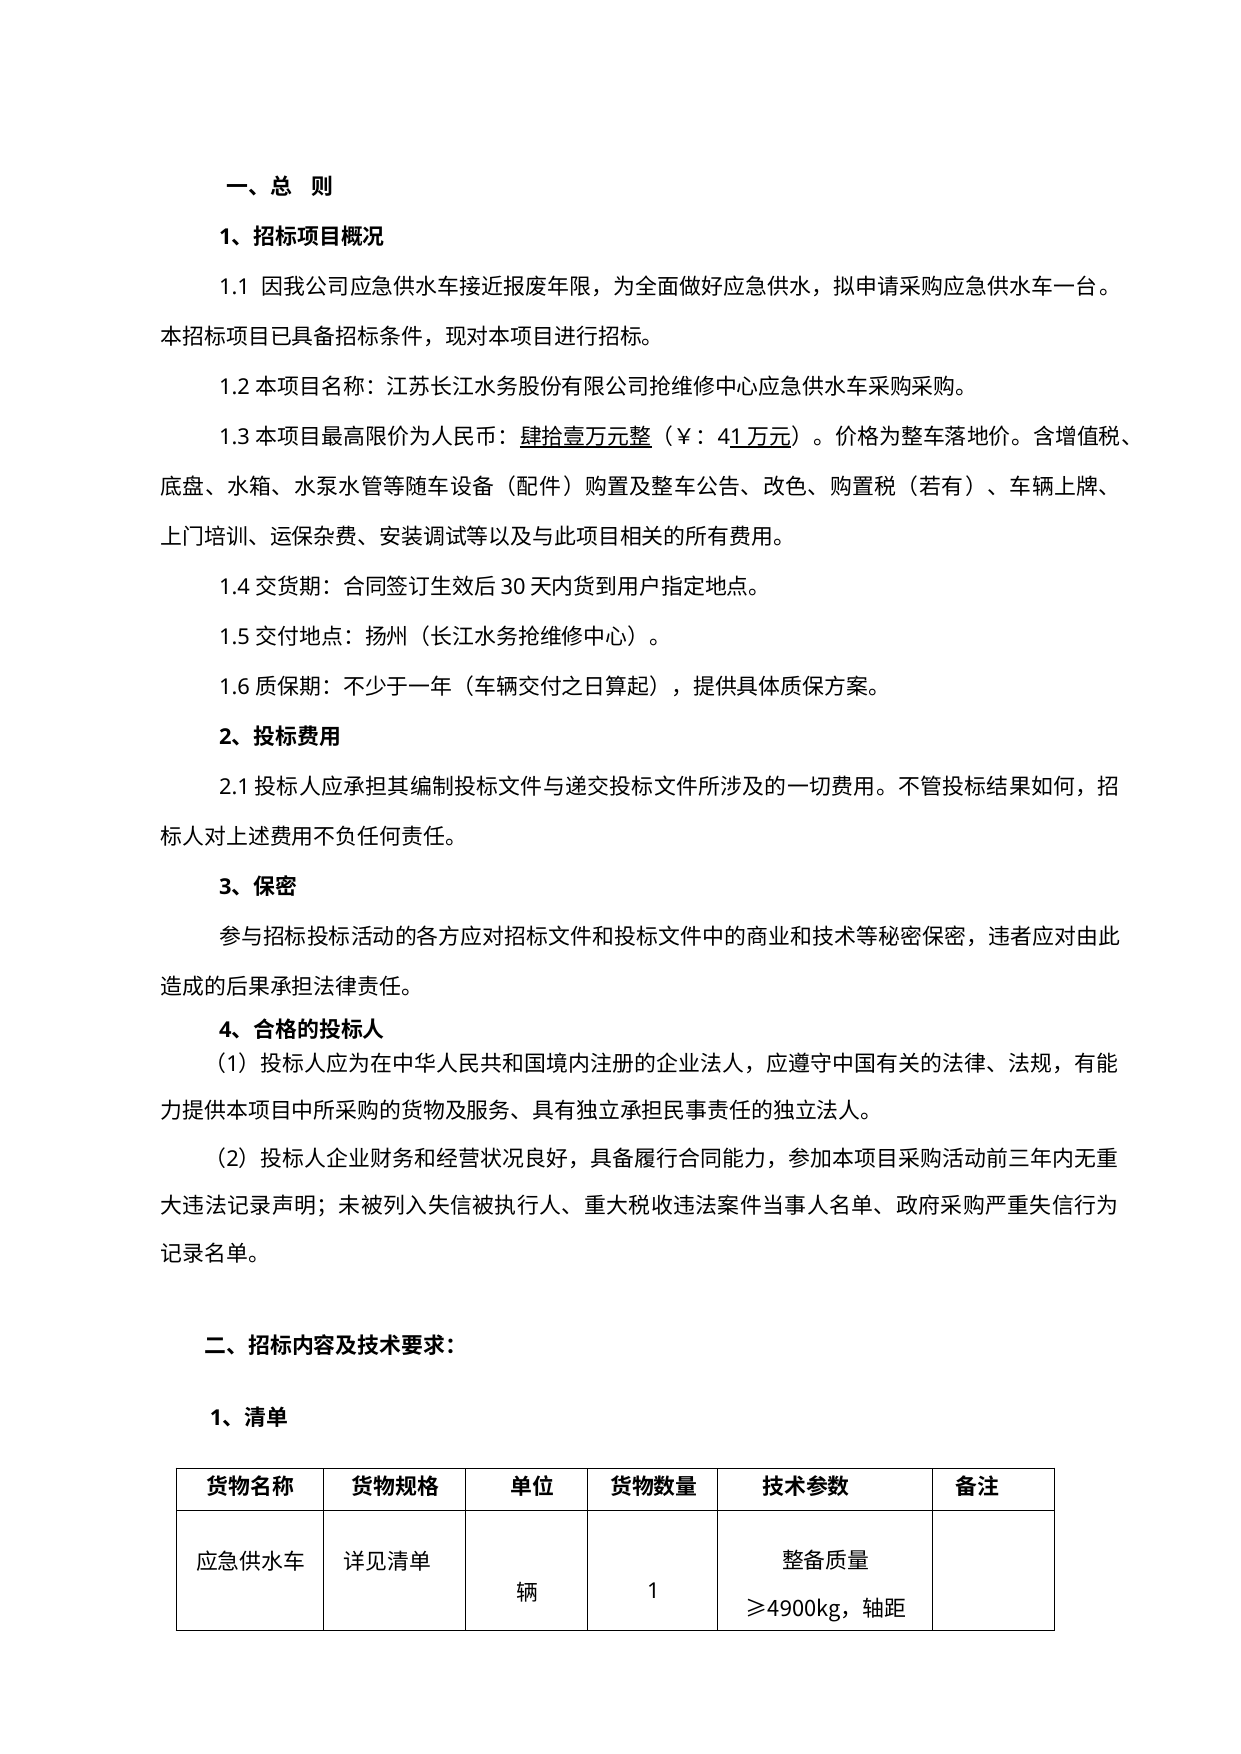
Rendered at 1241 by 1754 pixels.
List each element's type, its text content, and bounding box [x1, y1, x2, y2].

text 二、招标内容及技术要求： [160, 1328, 1121, 1360]
text 1.3 本项目最高限价为人民币：肆拾壹万元整（￥：41万元）。价格为整车落地价。含增值税、底盘、水箱、水泵水管等随车设备（配件）购置及整车公告、改色、购置税（若有）、车辆上牌、上门培训、运保杂费、安装调试等以及与此项目相关的所有费用。 [160, 404, 1121, 554]
table_header 单位 [466, 1469, 587, 1510]
text 1.2 本项目名称：江苏长江水务股份有限公司抢维修中心应急供水车采购采购。 [160, 354, 1121, 404]
table_cell [933, 1511, 1054, 1630]
text 2.1投标人应承担其编制投标文件与递交投标文件所涉及的一切费用。不管投标结果如何，招标人对上述费用不负任何责任。 [160, 754, 1121, 854]
text 1、清单 [187, 1376, 1121, 1437]
text 1.6 质保期：不少于一年（车辆交付之日算起），提供具体质保方案。 [160, 654, 1121, 704]
table_header 货物规格 [324, 1469, 465, 1510]
text 2、投标费用 [160, 704, 1121, 754]
table_header 技术参数 [718, 1469, 932, 1510]
text 1.1 因我公司应急供水车接近报废年限，为全面做好应急供水，拟申请采购应急供水车一台。本招标项目已具备招标条件，现对本项目进行招标。 [160, 254, 1121, 354]
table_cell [718, 1511, 932, 1630]
table_cell 1 [588, 1511, 717, 1630]
text 3、保密 [160, 854, 1121, 904]
table_cell 详见清单 [324, 1511, 465, 1630]
table_header 货物数量 [588, 1469, 717, 1510]
text 一、总 则 [160, 154, 1121, 204]
text 1、招标项目概况 [160, 204, 1121, 254]
text 1.5 交付地点：扬州（长江水务抢维修中心）。 [160, 604, 1121, 654]
text 参与招标投标活动的各方应对招标文件和投标文件中的商业和技术等秘密保密，违者应对由此造成的后果承担法律责任。 [160, 904, 1121, 1004]
table_cell 辆 [466, 1511, 587, 1630]
text （2）投标人企业财务和经营状况良好，具备履行合同能力，参加本项目采购活动前三年内无重大违法记录声明；未被列入失信被执行人、重大税收违法案件当事人名单、政府采购严重失信行为记录名单。 [160, 1141, 1121, 1268]
table_header 货物名称 [177, 1469, 323, 1510]
table_cell 应急供水车 [177, 1511, 323, 1630]
text 4、合格的投标人 [160, 1004, 1121, 1046]
text 1.4 交货期：合同签订生效后30天内货到用户指定地点。 [160, 554, 1121, 604]
text （1）投标人应为在中华人民共和国境内注册的企业法人，应遵守中国有关的法律、法规，有能力提供本项目中所采购的货物及服务、具有独立承担民事责任的独立法人。 [160, 1046, 1121, 1125]
table_header 备注 [933, 1469, 1054, 1510]
